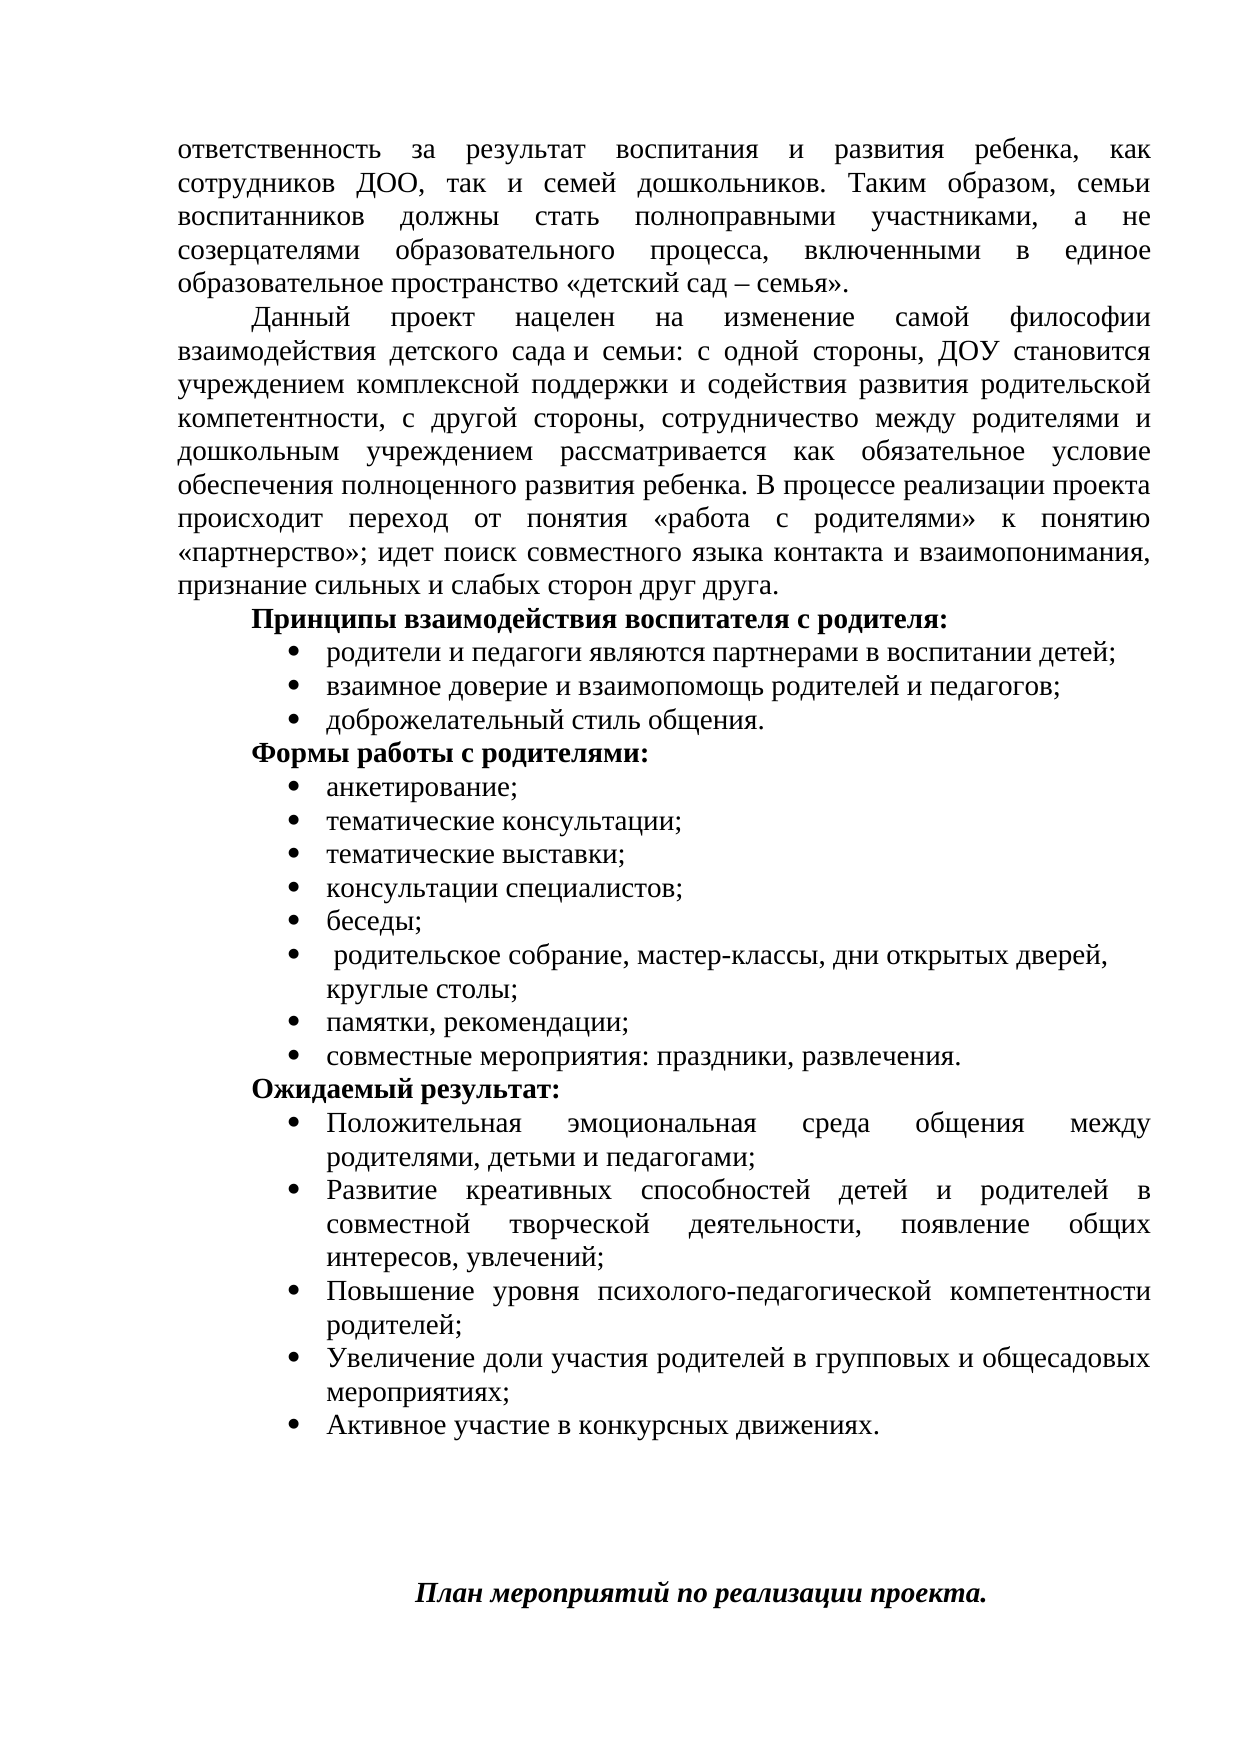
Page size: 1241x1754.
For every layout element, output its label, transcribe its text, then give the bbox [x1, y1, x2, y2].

list родители и педагоги являются партнерами в воспитании детей; [288, 634, 1152, 668]
list Активное участие в конкурсных движениях. [288, 1407, 1152, 1441]
list тематические консультации; [288, 803, 1152, 836]
text Принципы взаимодействия воспитателя с родителя: [177, 601, 1152, 634]
list Развитие креативных способностей детей и родителей в совместной творческой деятельности, появление общих интересов, увлечений; [288, 1172, 1152, 1273]
list беседы; [288, 903, 1152, 937]
list доброжелательный стиль общения. [288, 702, 1152, 735]
list памятки, рекомендации; [288, 1004, 1152, 1038]
list совместные мероприятия: праздники, развлечения. [288, 1038, 1152, 1072]
text Формы работы с родителями: [177, 735, 1152, 769]
list родительское собрание, мастер-классы, дни открытых дверей, круглые столы; [288, 937, 1152, 1004]
list Увеличение доли участия родителей в групповых и общесадовых мероприятиях; [288, 1340, 1152, 1407]
text Ожидаемый результат: [177, 1072, 1152, 1105]
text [177, 131, 1152, 299]
list Повышение уровня психолого-педагогической компетентности родителей; [288, 1273, 1152, 1340]
list анкетирование; [288, 769, 1152, 803]
text План мероприятий по реализации проекта. [177, 1575, 1152, 1609]
text Данный проект нацелен на изменение самой философии взаимодействия детского сада и семьи: с одной стороны, ДОУ становится учреждением комплексной поддержки и содействия развития родительской компетентности, с другой стороны, сотрудничество между родителями и дошкольным учреждением рассматривается как обязательное условие обеспечения полноценного развития ребенка. В процессе реализации проекта происходит переход от понятия «работа с родителями» к понятию «партнерство»; идет поиск совместного языка контакта и взаимопонимания, признание сильных и слабых сторон друг друга. [177, 299, 1152, 601]
list консультации специалистов; [288, 870, 1152, 903]
list Положительная эмоциональная среда общения между родителями, детьми и педагогами; [288, 1105, 1152, 1172]
list тематические выставки; [288, 836, 1152, 870]
list взаимное доверие и взаимопомощь родителей и педагогов; [288, 668, 1152, 702]
